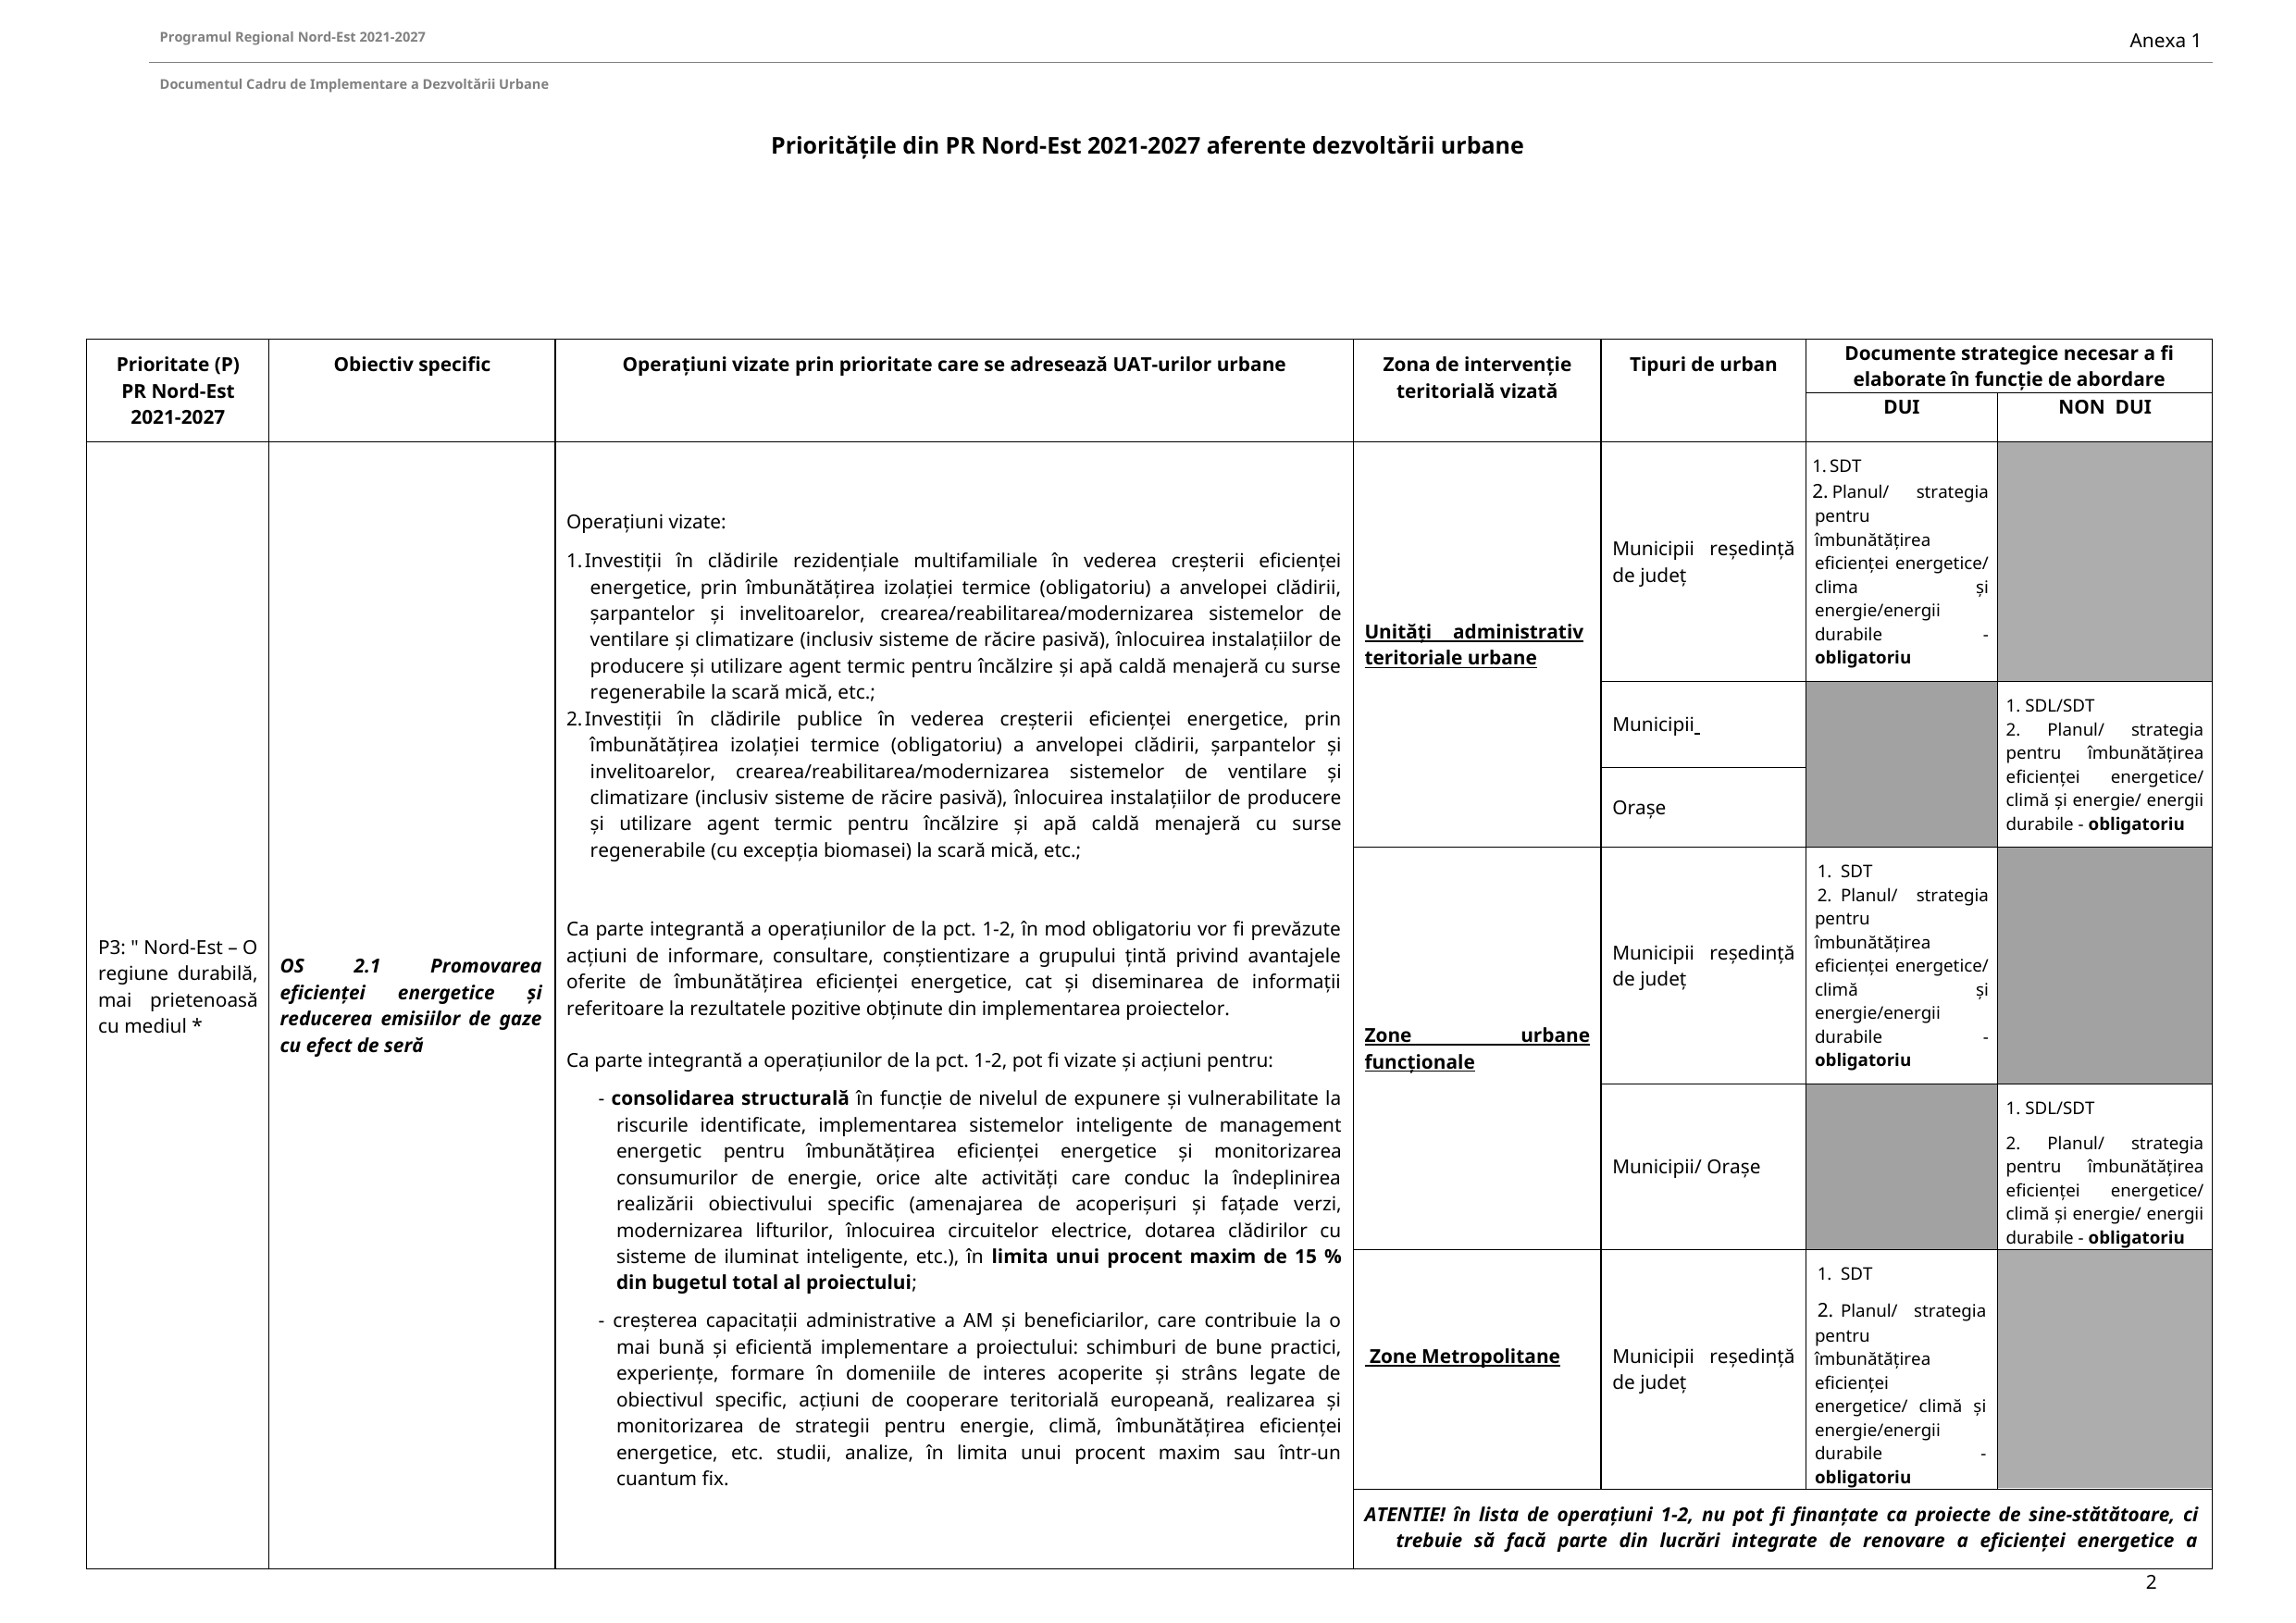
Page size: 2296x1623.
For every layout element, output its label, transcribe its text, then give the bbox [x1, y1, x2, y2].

table_header Operațiuni vizate prin prioritate care se adresează UAT-urilor urbane [556, 340, 1353, 441]
table_header Tipuri de urban [1602, 340, 1806, 441]
table_header Obiectiv specific [269, 340, 554, 441]
table_cell Unități administrativ teritoriale urbane [1354, 442, 1600, 847]
table_cell [1998, 442, 2212, 681]
table_cell P3: " Nord-Est – O regiune durabilă, mai prietenoasă cu mediul * [87, 442, 268, 1567]
table_cell Orașe [1602, 768, 1806, 847]
table_cell 1. SDL/SDT 2. Planul/ strategia pentru îmbunătățirea eficienței energetice/ climă și energie/ energii durabile - obligatoriu [1998, 682, 2212, 847]
table_header Prioritate (P) PR Nord-Est 2021-2027 [87, 340, 268, 441]
table_cell NON DUI [1998, 393, 2212, 441]
table_cell SDT Planul/ strategia pentru îmbunătățirea eficienței energetice/ climă și energie/energii durabile - obligatoriu [1806, 848, 1997, 1084]
table_cell Zone urbane funcționale [1354, 848, 1600, 1249]
table_cell Municipii/ Orașe [1602, 1084, 1806, 1249]
table_cell Municipii reședință de județ [1602, 848, 1806, 1084]
table_cell [1998, 1250, 2212, 1488]
table_cell [1806, 1084, 1997, 1249]
table_cell Operațiuni vizate: Investiții în clădirile rezidențiale multifamiliale în vederea creșterii eficienței energetice, prin îmbunătățirea izolației termice (obligatoriu) a anvelopei clădirii, șarpantelor și invelitoarelor, crearea/reabilitarea/modernizarea sistemelor de ventilare și climatizare (inclusiv sisteme de răcire pasivă), înlocuirea instalațiilor de producere și utilizare agent termic pentru încălzire și apă caldă menajeră cu surse regenerabile la scară mică, etc.; Investiții în clădirile publice în vederea creșterii eficienței energetice, prin îmbunătățirea izolației termice (obligatoriu) a anvelopei clădirii, șarpantelor și invelitoarelor, crearea/reabilitarea/modernizarea sistemelor de ventilare și climatizare (inclusiv sisteme de răcire pasivă), înlocuirea instalațiilor de producere și utilizare agent termic pentru încălzire și apă caldă menajeră cu surse regenerabile (cu excepția biomasei) la scară mică, etc.; Ca parte integrantă a operațiunilor de la pct. 1-2, în mod obligatoriu vor fi prevăzute acțiuni de informare, consultare, conștientizare a grupului țintă privind avantajele oferite de îmbunătățirea eficienței energetice, cat și diseminarea de informații referitoare la rezultatele pozitive obținute din implementarea proiectelor. Ca parte integrantă a operațiunilor de la pct. 1-2, pot fi vizate și acțiuni pentru: - consolidarea structurală în funcție de nivelul de expunere și vulnerabilitate la riscurile identificate, implementarea sistemelor inteligente de management energetic pentru îmbunătățirea eficienței energetice și monitorizarea consumurilor de energie, orice alte activități care conduc la îndeplinirea realizării obiectivului specific (amenajarea de acoperișuri și fațade verzi, modernizarea lifturilor, înlocuirea circuitelor electrice, dotarea clădirilor cu sisteme de iluminat inteligente, etc.), în limita unui procent maxim de 15 % din bugetul total al proiectului; - creșterea capacitații administrative a AM și beneficiarilor, care contribuie la o mai bună și eficientă implementare a proiectului: schimburi de bune practici, experiențe, formare în domeniile de interes acoperite și strâns legate de obiectivul specific, acțiuni de cooperare teritorială europeană, realizarea și monitorizarea de strategii pentru energie, climă, îmbunătățirea eficienței energetice, etc. studii, analize, în limita unui procent maxim sau într-un cuantum fix. [556, 442, 1353, 1567]
table_cell SDT Planul/ strategia pentru îmbunătățirea eficienței energetice/ clima și energie/energii durabile - obligatoriu [1806, 442, 1997, 681]
table_cell Zone Metropolitane [1354, 1250, 1600, 1488]
table_cell [1806, 682, 1997, 847]
table_cell DUI [1806, 393, 1997, 441]
table_cell Municipii reședință de județ [1602, 1250, 1806, 1488]
table_cell [1998, 848, 2212, 1084]
table_cell Municipii reședință de județ [1602, 442, 1806, 681]
table_cell 1. SDL/SDT 2. Planul/ strategia pentru îmbunătățirea eficienței energetice/ climă și energie/ energii durabile - obligatoriu [1998, 1084, 2212, 1249]
table_header Documente strategice necesar a fi elaborate în funcție de abordare [1806, 340, 2212, 392]
table_cell Municipii [1602, 682, 1806, 766]
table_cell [1354, 1490, 2212, 1567]
table_cell OS 2.1 Promovarea eficienței energetice și reducerea emisiilor de gaze cu efect de seră [269, 442, 554, 1567]
table_cell SDT Planul/ strategia pentru îmbunătățirea eficienței energetice/ climă și energie/energii durabile - obligatoriu [1806, 1250, 1997, 1488]
table_header Zona de intervenție teritorială vizată [1354, 340, 1600, 441]
